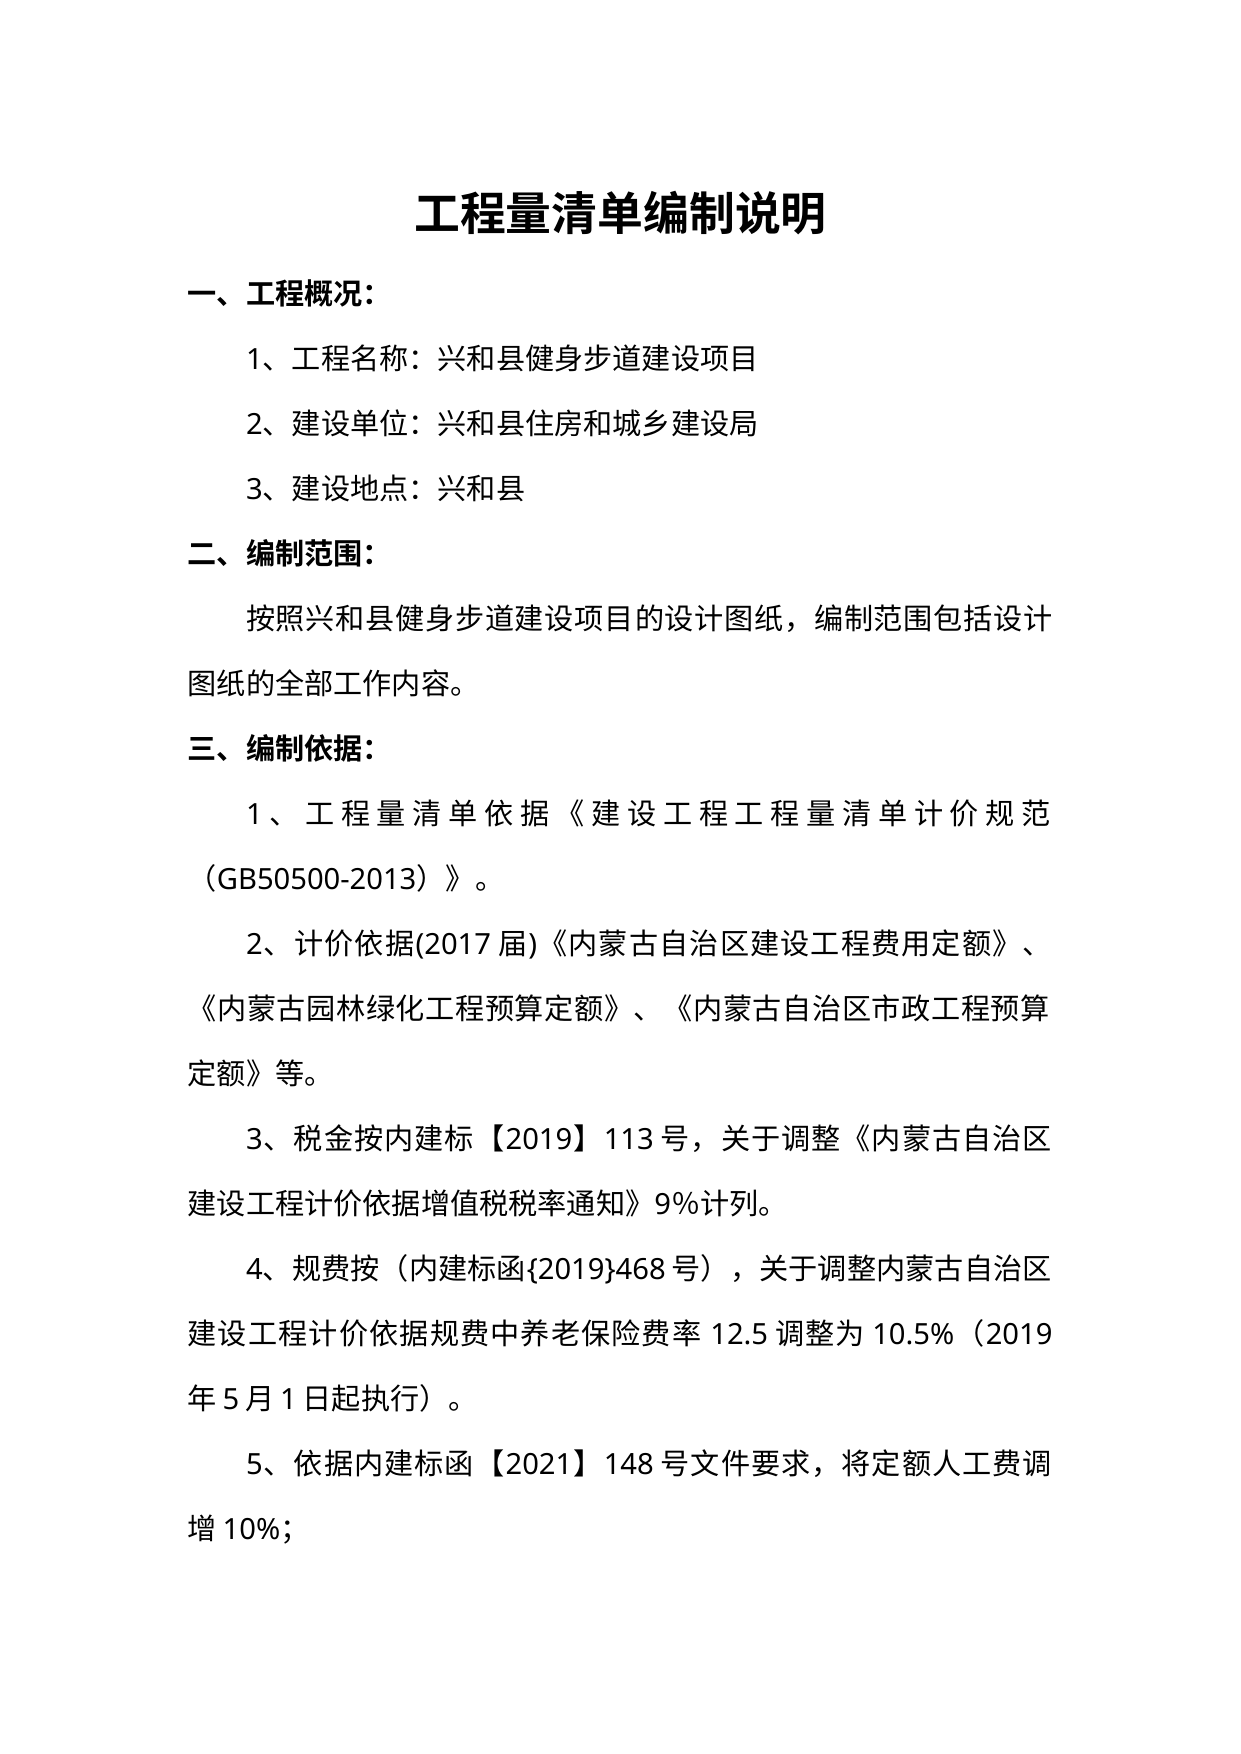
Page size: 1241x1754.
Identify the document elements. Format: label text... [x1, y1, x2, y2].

text 4、规费按（内建标函{2019}468号），关于调整内蒙古自治区建设工程计价依据规费中养老保险费率12.5调整为10.5%（2019年5月1日起执行）。 [187, 1234, 1053, 1429]
text 工程量清单编制说明 [187, 162, 1053, 259]
text 2、计价依据(2017届)《内蒙古自治区建设工程费用定额》、《内蒙古园林绿化工程预算定额》、《内蒙古自治区市政工程预算定额》等。 [187, 909, 1053, 1104]
text 二、编制范围： [187, 519, 1053, 584]
text 3、建设地点：兴和县 [187, 454, 1053, 519]
text 3、税金按内建标【2019】113号，关于调整《内蒙古自治区建设工程计价依据增值税税率通知》9％计列。 [187, 1104, 1053, 1234]
text 三、编制依据： [187, 714, 1053, 779]
text 1、工程量清单依据《建设工程工程量清单计价规范（GB50500-2013）》。 [187, 779, 1053, 909]
text 1、工程名称：兴和县健身步道建设项目 [187, 324, 1053, 389]
text 2、建设单位：兴和县住房和城乡建设局 [187, 389, 1053, 454]
text 一、工程概况： [187, 259, 1053, 324]
text 5、依据内建标函【2021】148号文件要求，将定额人工费调增10%； [187, 1429, 1053, 1559]
text 按照兴和县健身步道建设项目的设计图纸，编制范围包括设计图纸的全部工作内容。 [187, 584, 1053, 714]
